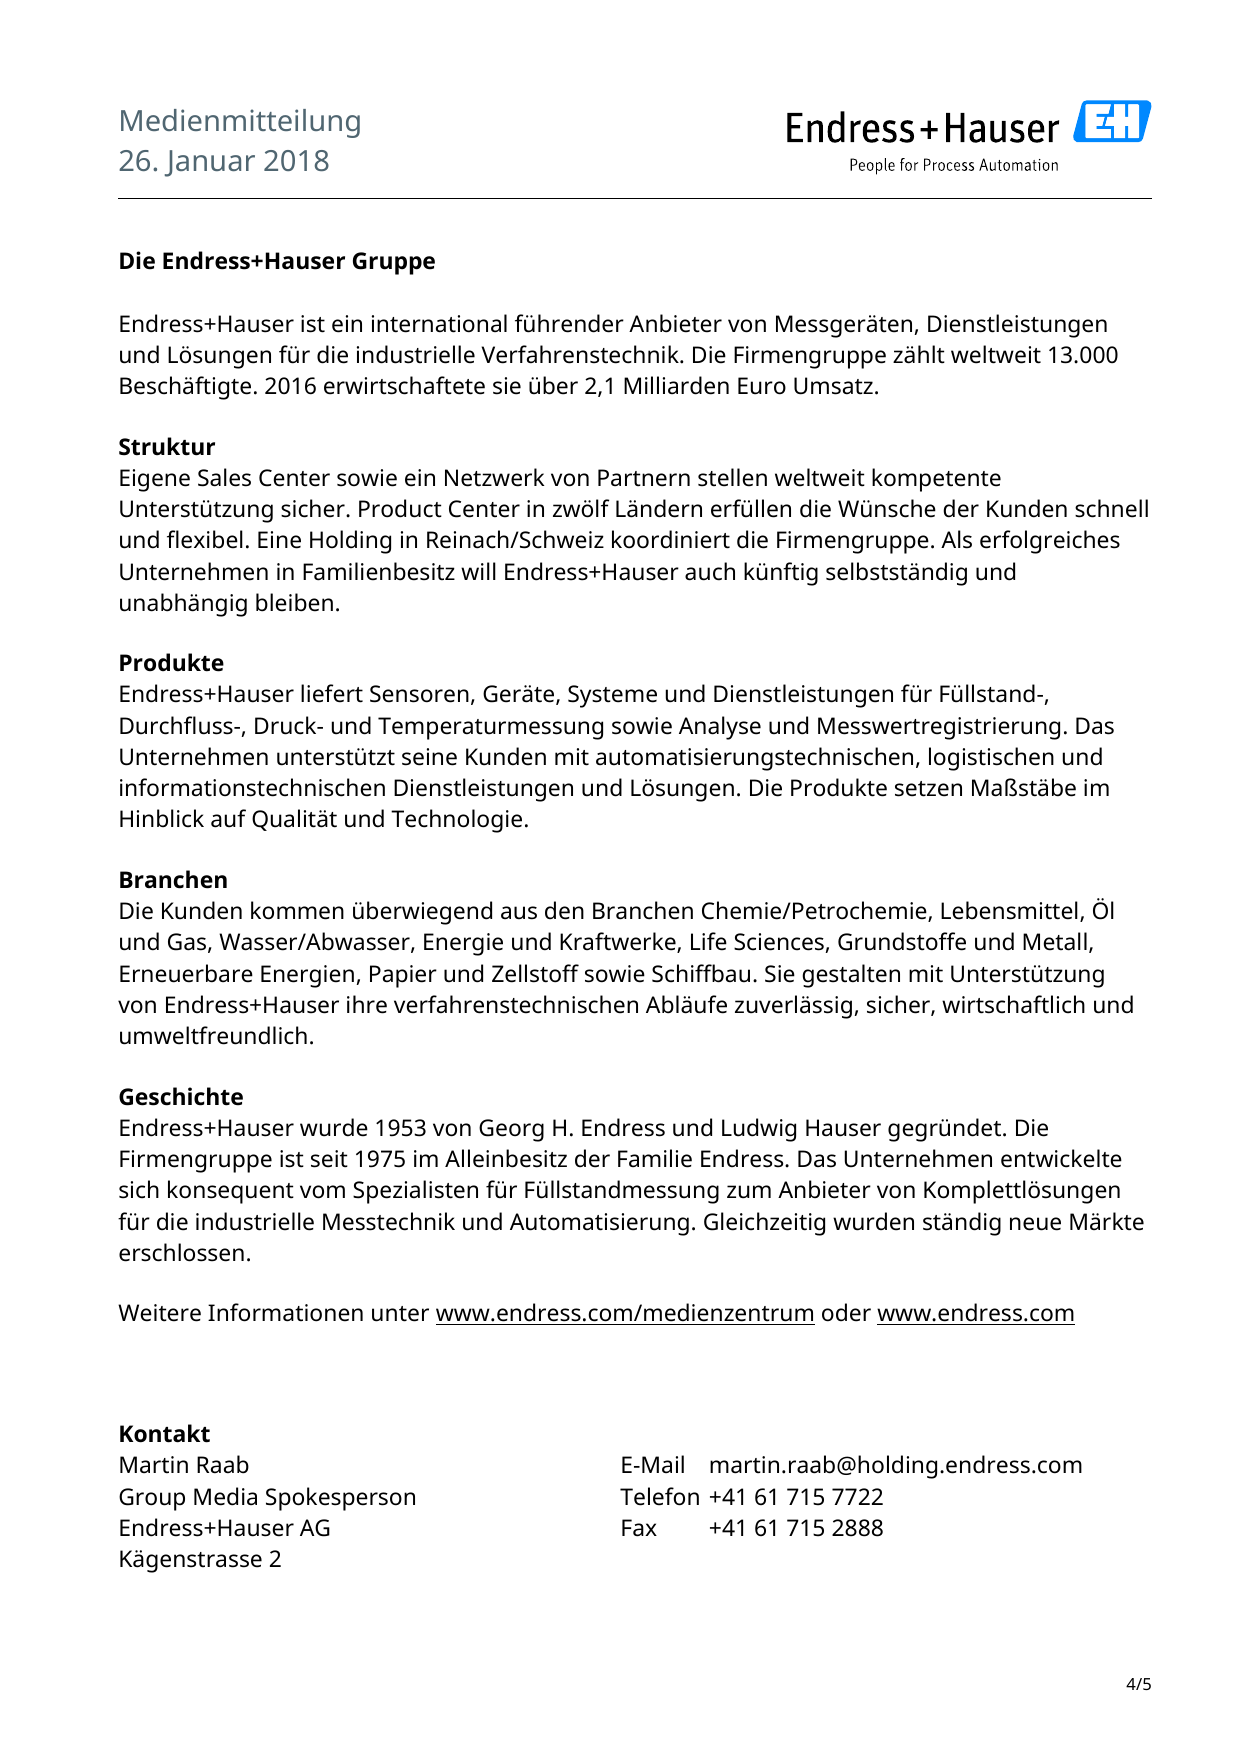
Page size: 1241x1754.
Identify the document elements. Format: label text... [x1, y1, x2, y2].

text Die Kunden kommen überwiegend aus den Branchen Chemie/Petrochemie, Lebensmittel, Öl und Gas, Wasser/Abwasser, Energie und Kraftwerke, Life Sciences, Grundstoffe und Metall, Erneuerbare Energien, Papier und Zellstoff sowie Schiffbau. Sie gestalten mit Unterstützung von Endress+Hauser ihre verfahrenstechnischen Abläufe zuverlässig, sicher, wirtschaftlich und umweltfreundlich. [118, 895, 1152, 1051]
text Produkte [118, 647, 1152, 678]
text Struktur [118, 431, 1152, 462]
text Endress+Hauser liefert Sensoren, Geräte, Systeme und Dienstleistungen für Füllstand-, Durchfluss-, Druck- und Temperaturmessung sowie Analyse und Messwertregistrierung. Das Unternehmen unterstützt seine Kunden mit automatisierungstechnischen, logistischen und informationstechnischen Dienstleistungen und Lösungen. Die Produkte setzen Maßstäbe im Hinblick auf Qualität und Technologie. [118, 678, 1152, 835]
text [118, 1449, 1152, 1574]
text Weitere Informationen unter www.endress.com/medienzentrum oder www.endress.com [118, 1297, 1152, 1328]
text Endress+Hauser ist ein international führender Anbieter von Messgeräten, Dienstleistungen und Lösungen für die industrielle Verfahrenstechnik. Die Firmengruppe zählt weltweit 13.000 Beschäftigte. 2016 erwirtschaftete sie über 2,1 Milliarden Euro Umsatz. [118, 308, 1152, 401]
text Geschichte [118, 1081, 1152, 1112]
text Die Endress+Hauser Gruppe [118, 245, 1152, 308]
text Endress+Hauser wurde 1953 von Georg H. Endress und Ludwig Hauser gegründet. Die Firmengruppe ist seit 1975 im Alleinbesitz der Familie Endress. Das Unternehmen entwickelte sich konsequent vom Spezialisten für Füllstandmessung zum Anbieter von Komplettlösungen für die industrielle Messtechnik und Automatisierung. Gleichzeitig wurden ständig neue Märkte erschlossen. [118, 1112, 1152, 1268]
text Kontakt [118, 1418, 1152, 1449]
text Eigene Sales Center sowie ein Netzwerk von Partnern stellen weltweit kompetente Unterstützung sicher. Product Center in zwölf Ländern erfüllen die Wünsche der Kunden schnell und flexibel. Eine Holding in Reinach/Schweiz koordiniert die Firmengruppe. Als erfolgreiches Unternehmen in Familienbesitz will Endress+Hauser auch künftig selbstständig und unabhängig bleiben. [118, 462, 1152, 618]
text Branchen [118, 864, 1152, 895]
